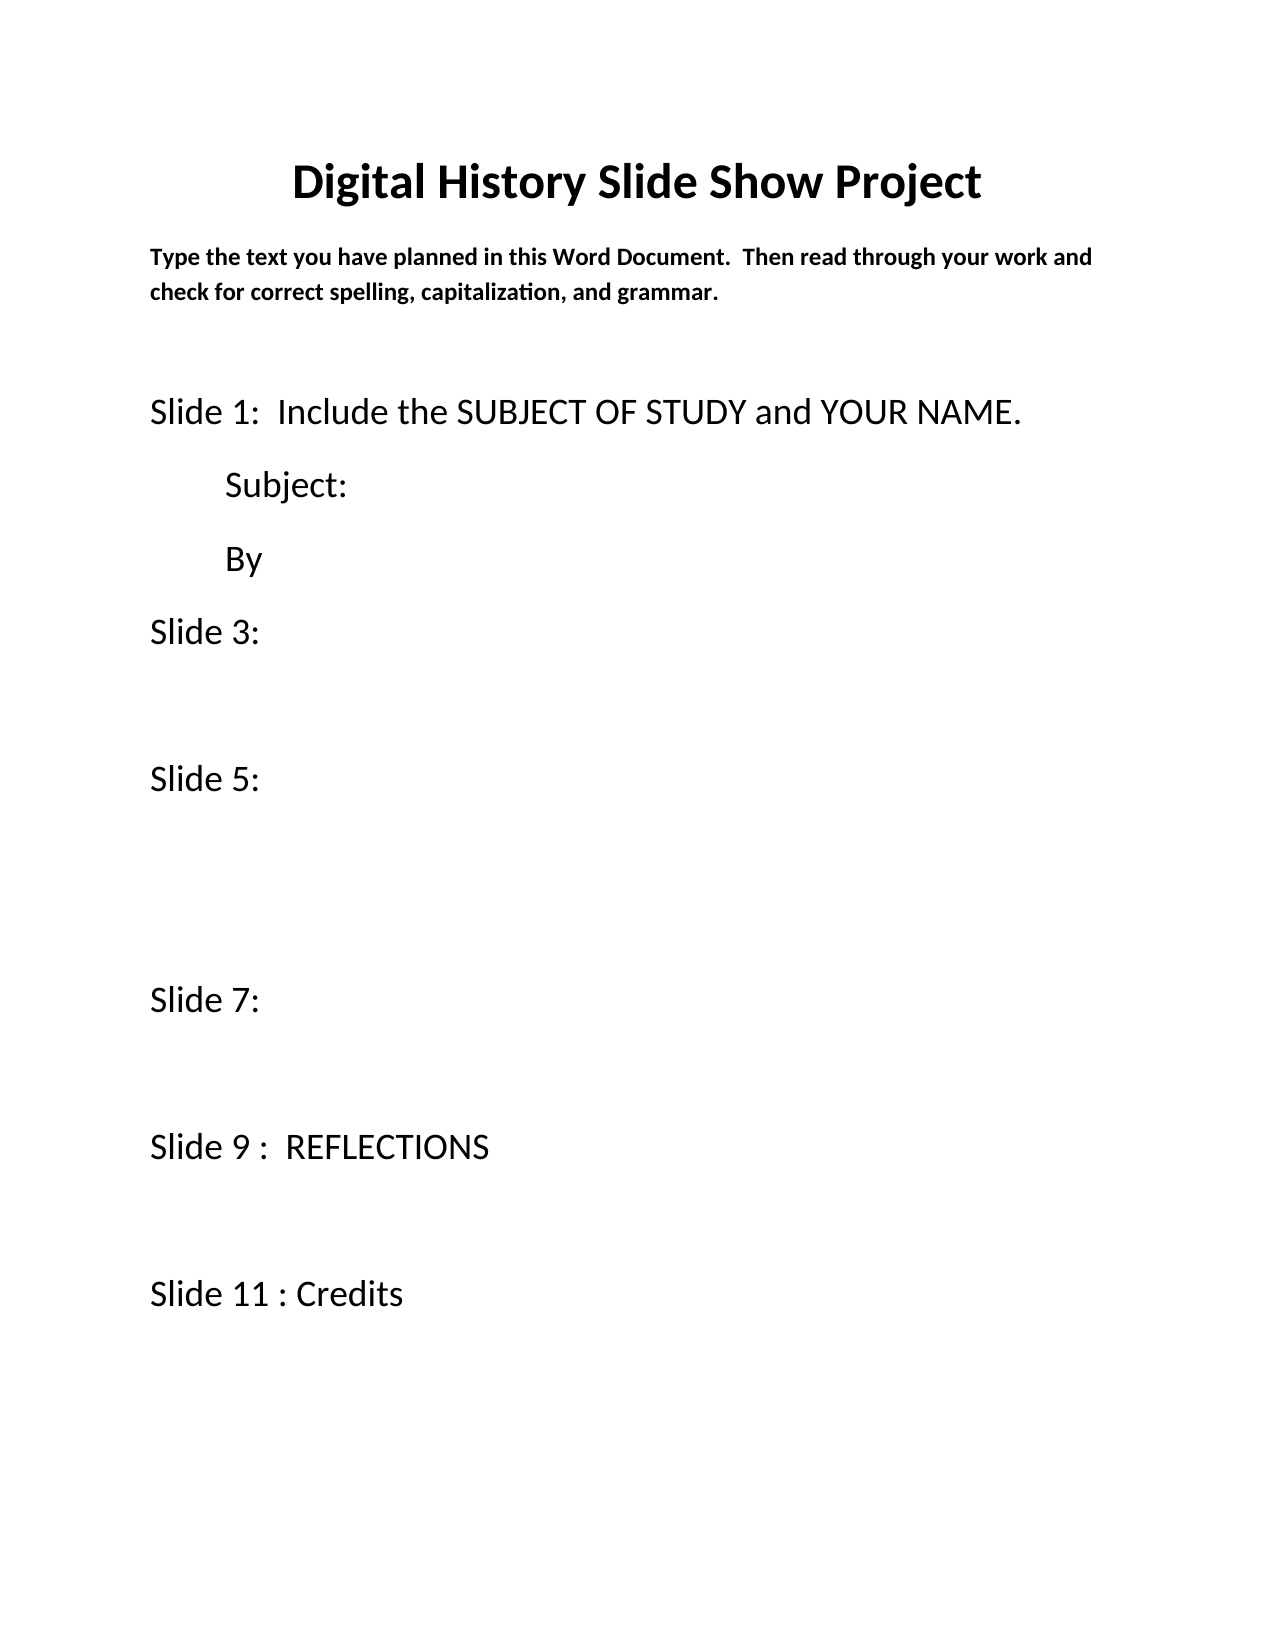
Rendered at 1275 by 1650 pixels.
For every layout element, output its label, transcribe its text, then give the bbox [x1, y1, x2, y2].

text Slide 5: [150, 755, 1125, 801]
text Slide 11 : Credits [150, 1270, 1125, 1316]
text Subject: [150, 461, 1125, 507]
text By [150, 535, 1125, 581]
text Slide 1: Include the SUBJECT OF STUDY and YOUR NAME. [150, 388, 1125, 433]
text Slide 3: [150, 608, 1125, 654]
text Slide 9 : REFLECTIONS [150, 1123, 1125, 1169]
text Type the text you have planned in this Word Document. Then read through your work and check for correct spelling, capitalization, and grammar. [150, 241, 1125, 306]
text Digital History Slide Show Project [150, 150, 1125, 211]
text Slide 7: [150, 976, 1125, 1022]
